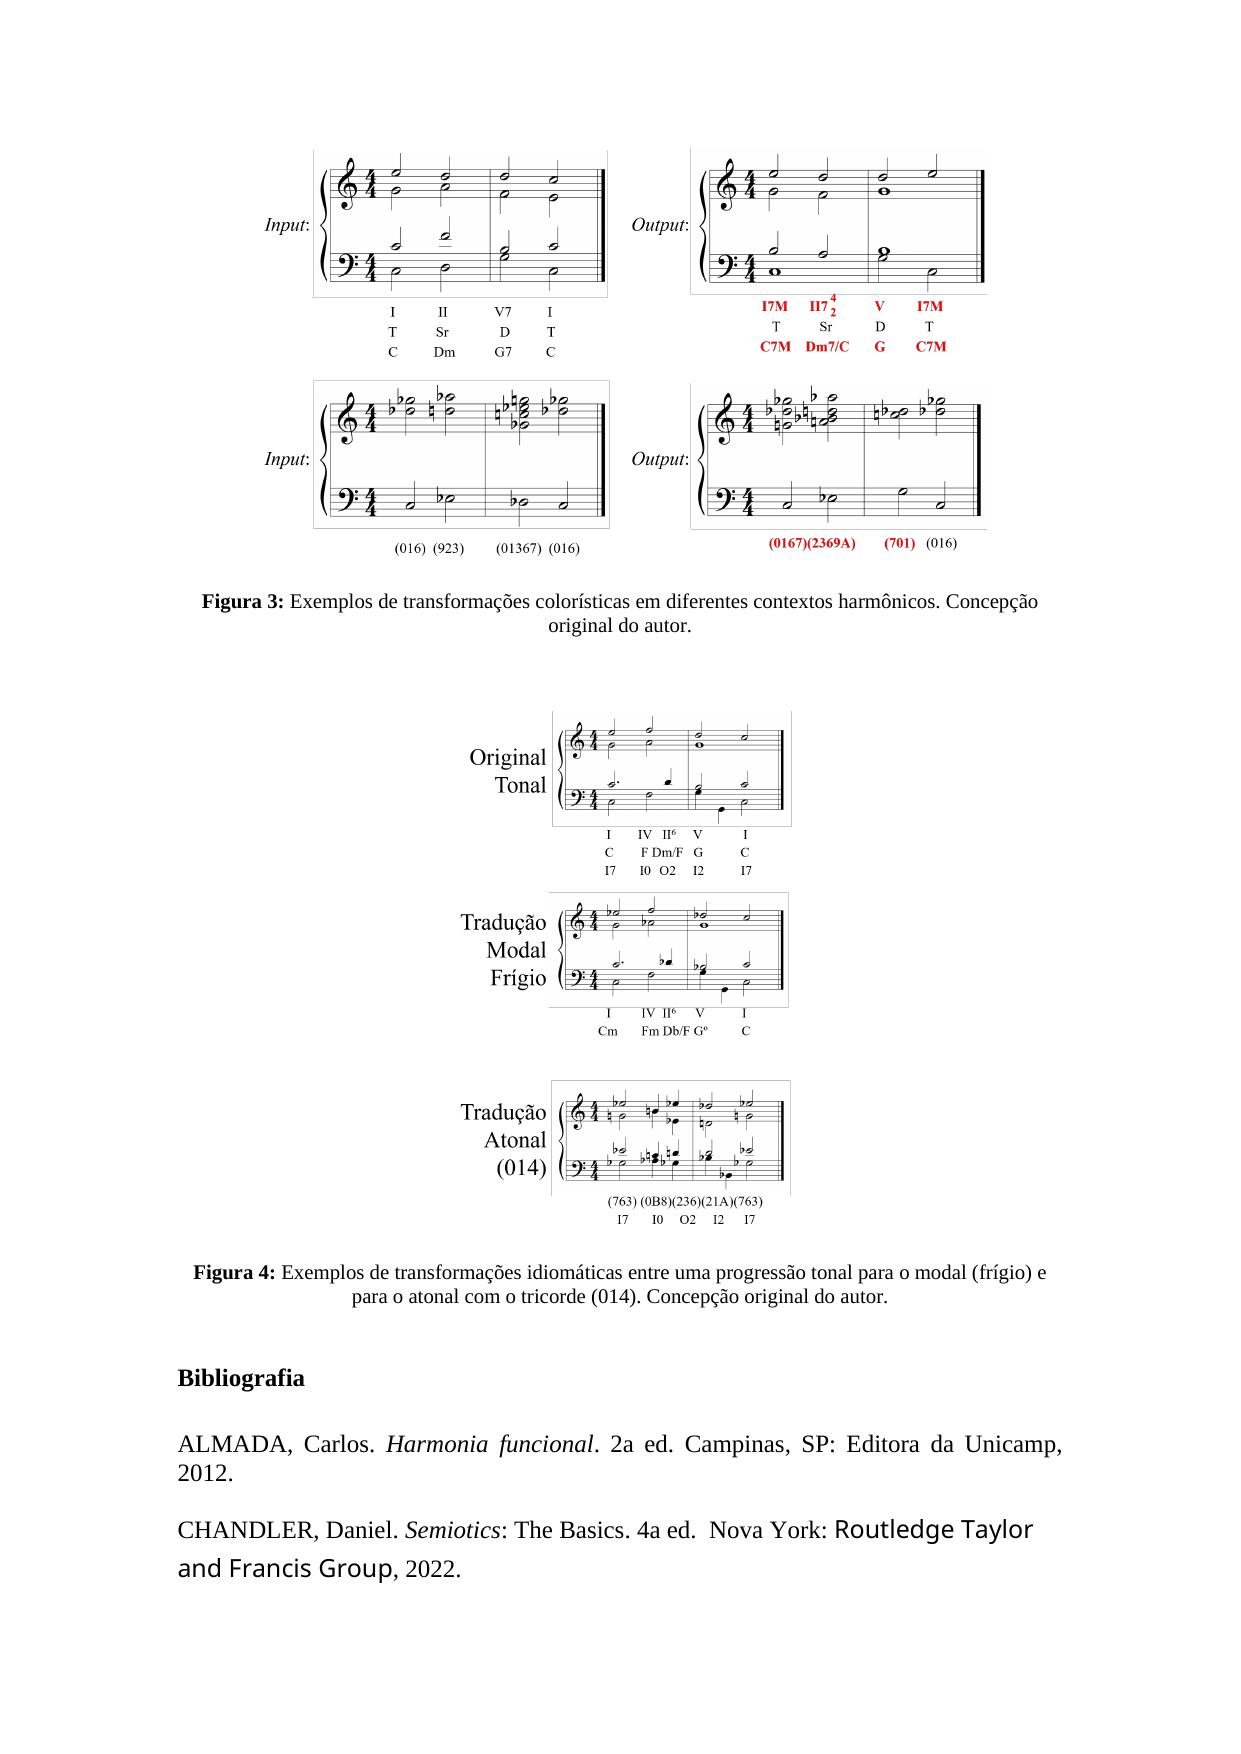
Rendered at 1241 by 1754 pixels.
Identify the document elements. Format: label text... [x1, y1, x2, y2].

text Bibliografia [177, 1363, 1063, 1392]
text CHANDLER, Daniel. Semiotics: The Basics. 4a ed. Nova York: Routledge Taylor and Francis Group, 2022. [177, 1512, 1063, 1585]
picture [446, 711, 794, 1235]
text Figura 3: Exemplos de transformações colorísticas em diferentes contextos harmônicos. Concepção original do autor. [177, 589, 1063, 637]
text ALMADA, Carlos. Harmonia funcional. 2a ed. Campinas, SP: Editora da Unicamp, 2012. [177, 1429, 1063, 1487]
text Figura 4: Exemplos de transformações idiomáticas entre uma progressão tonal para o modal (frígio) e para o atonal com o tricorde (014). Concepção original do autor. [177, 1260, 1063, 1308]
picture [253, 147, 987, 565]
